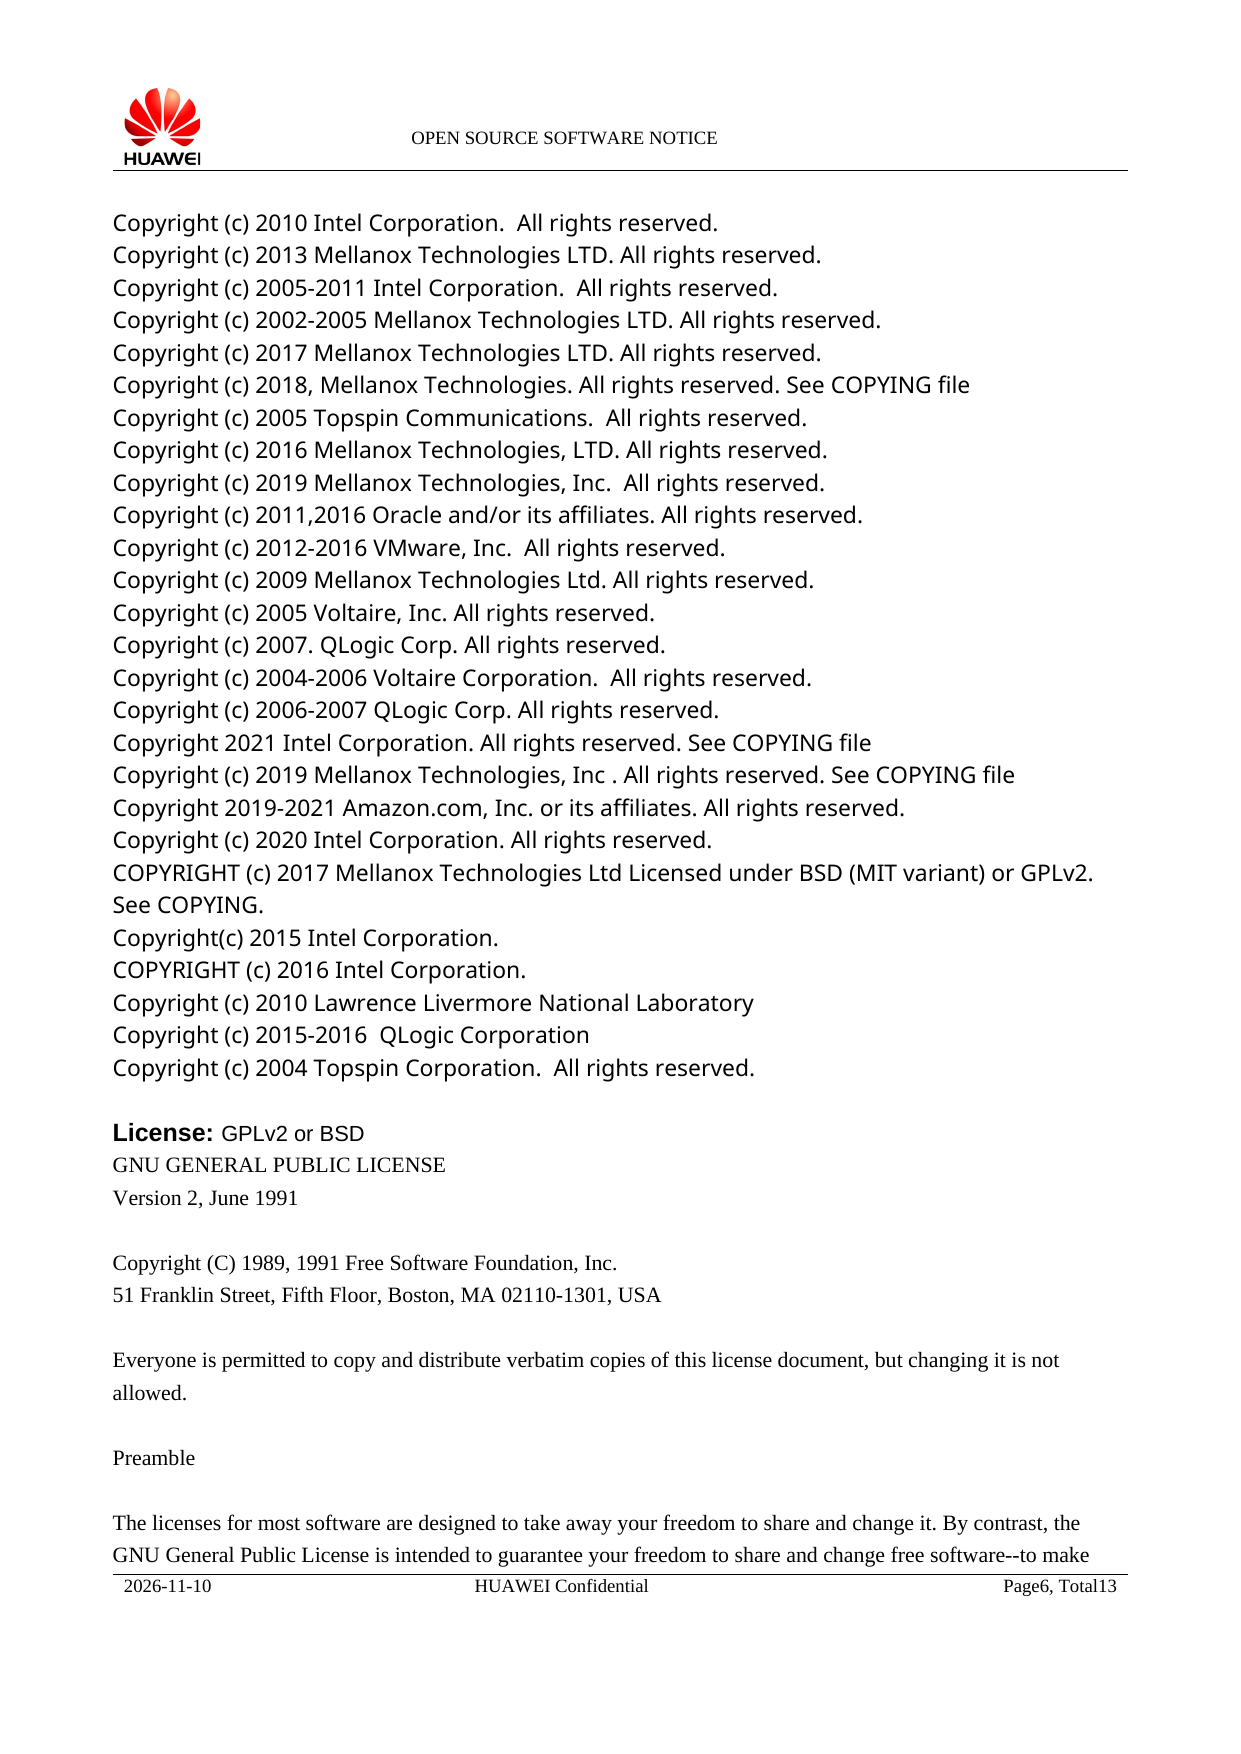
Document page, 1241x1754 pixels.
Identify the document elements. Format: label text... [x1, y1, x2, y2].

text License: GPLv2 or BSD [112, 1116, 1128, 1149]
picture [124, 88, 201, 165]
